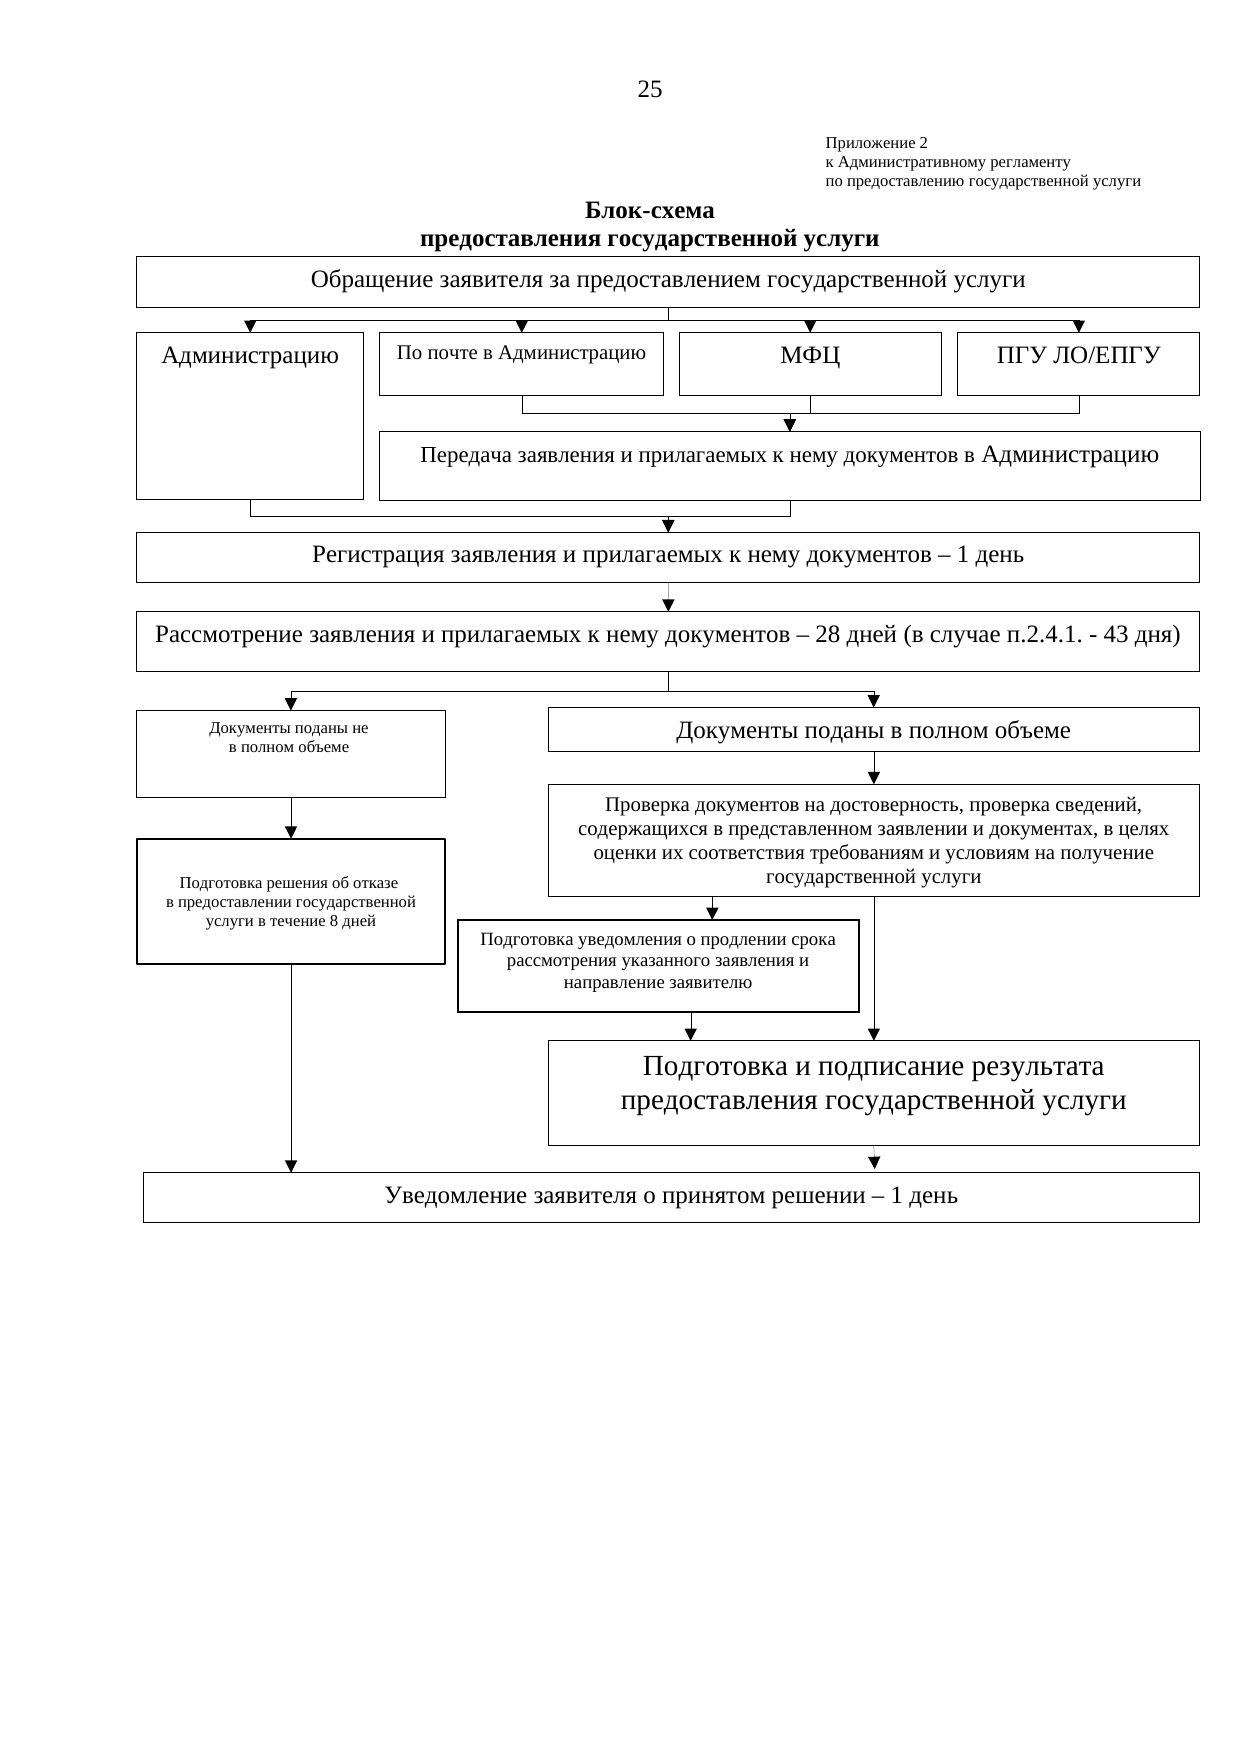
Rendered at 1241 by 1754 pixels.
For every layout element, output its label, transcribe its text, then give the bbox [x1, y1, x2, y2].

text Блок-схема [118, 195, 1181, 223]
text предоставления государственной услуги [118, 223, 1181, 252]
table_header Приложение 2 к Административному регламенту по предоставлению государственной услуги [785, 133, 1221, 190]
